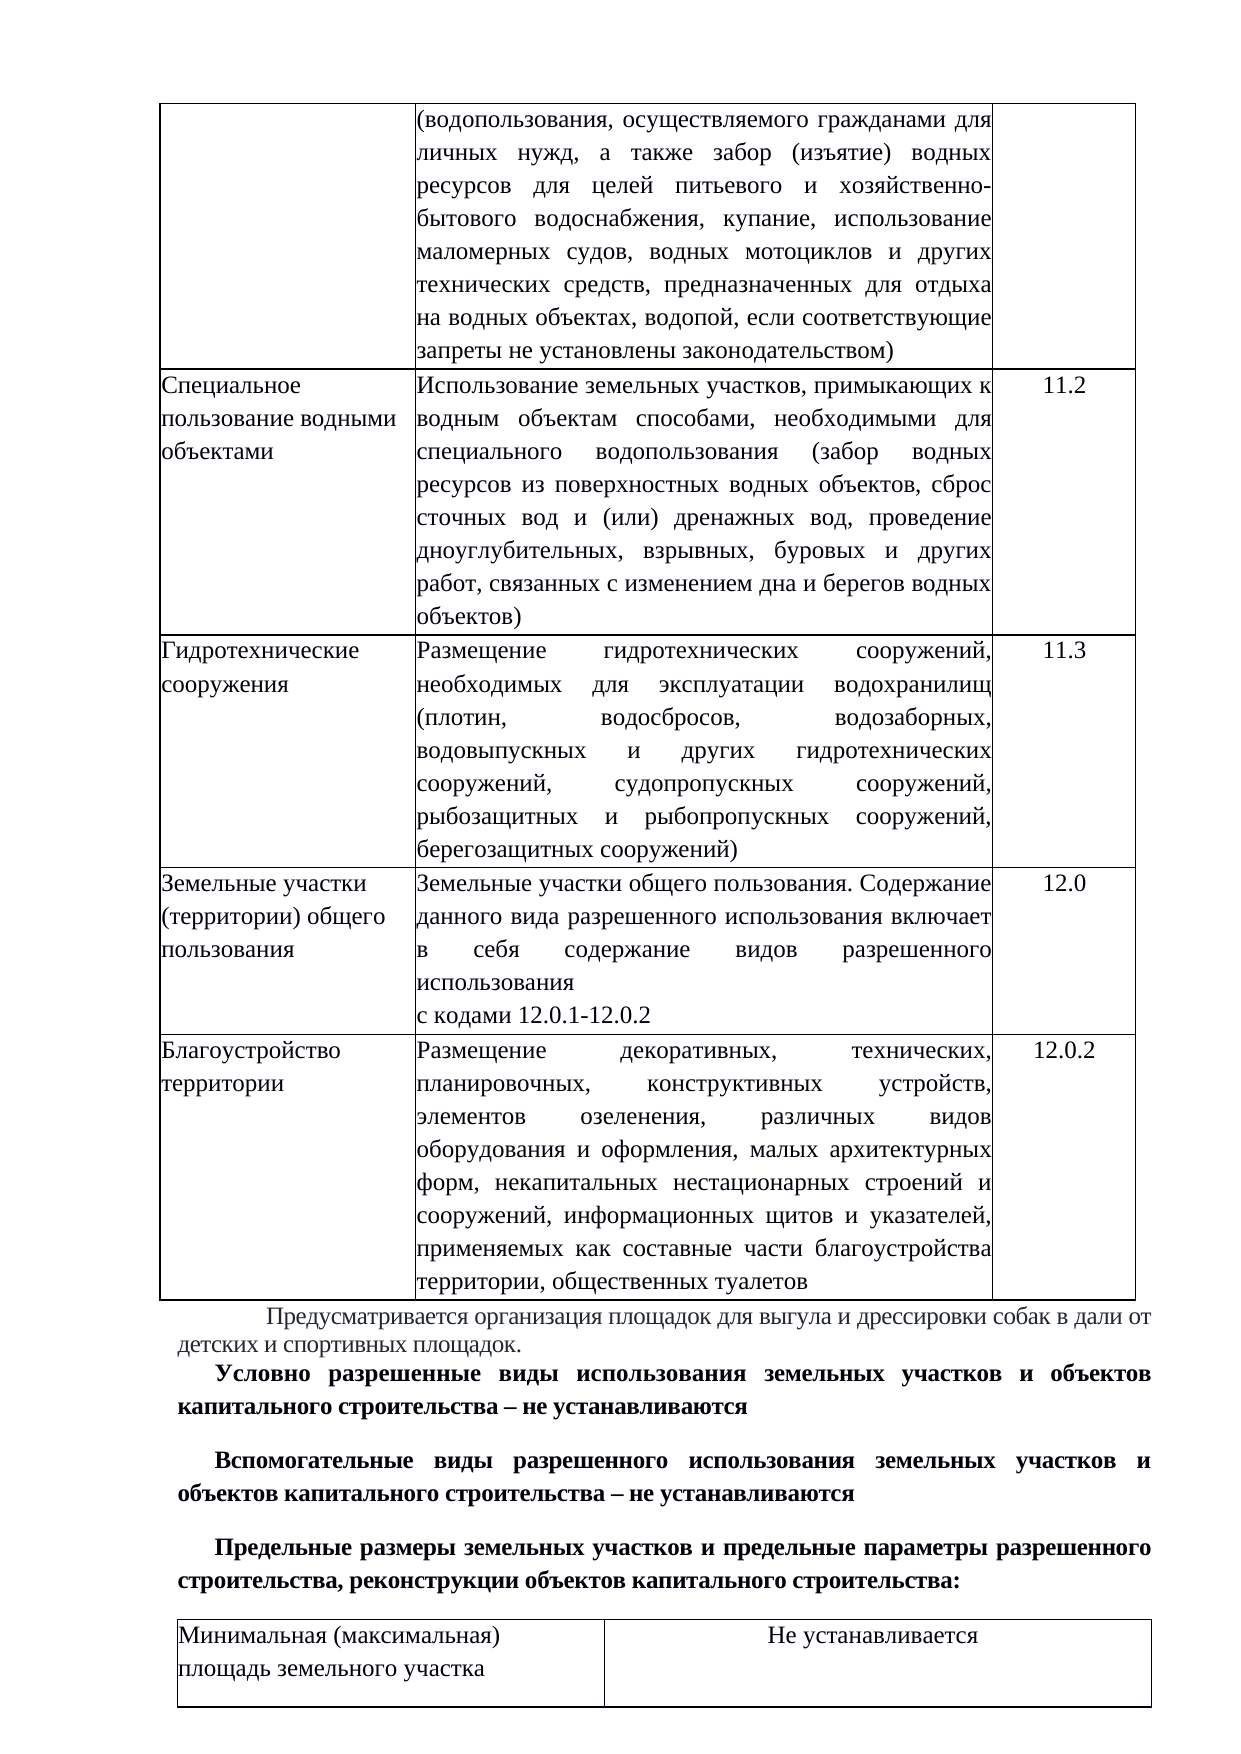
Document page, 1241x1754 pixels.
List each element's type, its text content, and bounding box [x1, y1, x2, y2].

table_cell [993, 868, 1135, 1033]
text Условно разрешенные виды использования земельных участков и объектов капитального строительства – не устанавливаются [177, 1358, 1152, 1420]
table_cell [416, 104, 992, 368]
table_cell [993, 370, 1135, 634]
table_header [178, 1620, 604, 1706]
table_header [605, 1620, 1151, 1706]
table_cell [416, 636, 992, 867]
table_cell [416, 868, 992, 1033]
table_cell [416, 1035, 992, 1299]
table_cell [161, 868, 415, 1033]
list Предусматривается организация площадок для выгула и дрессировки собак в дали от детских и спортивных площадок. [177, 1301, 1152, 1358]
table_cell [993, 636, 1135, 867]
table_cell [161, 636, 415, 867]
text Вспомогательные виды разрешенного использования земельных участков и объектов капитального строительства – не устанавливаются [177, 1445, 1152, 1507]
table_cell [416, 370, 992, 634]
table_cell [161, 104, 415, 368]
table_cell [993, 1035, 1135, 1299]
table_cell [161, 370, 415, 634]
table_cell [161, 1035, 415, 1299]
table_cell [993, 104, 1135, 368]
text Предельные размеры земельных участков и предельные параметры разрешенного строительства, реконструкции объектов капитального строительства: [177, 1532, 1152, 1594]
